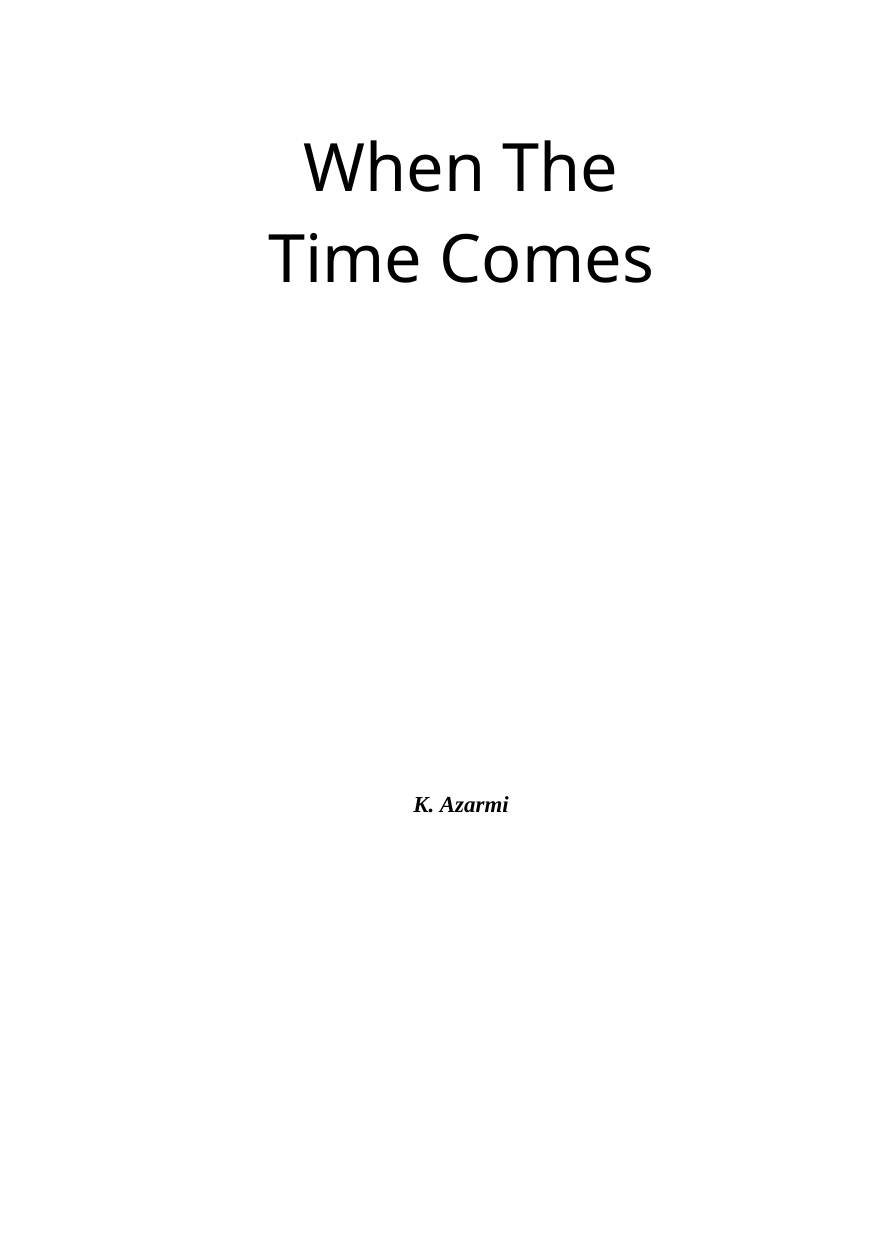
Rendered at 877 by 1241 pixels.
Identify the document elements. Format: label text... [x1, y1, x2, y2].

subtitle When The Time Comes [120, 120, 802, 302]
text K. Azarmi [120, 789, 802, 818]
